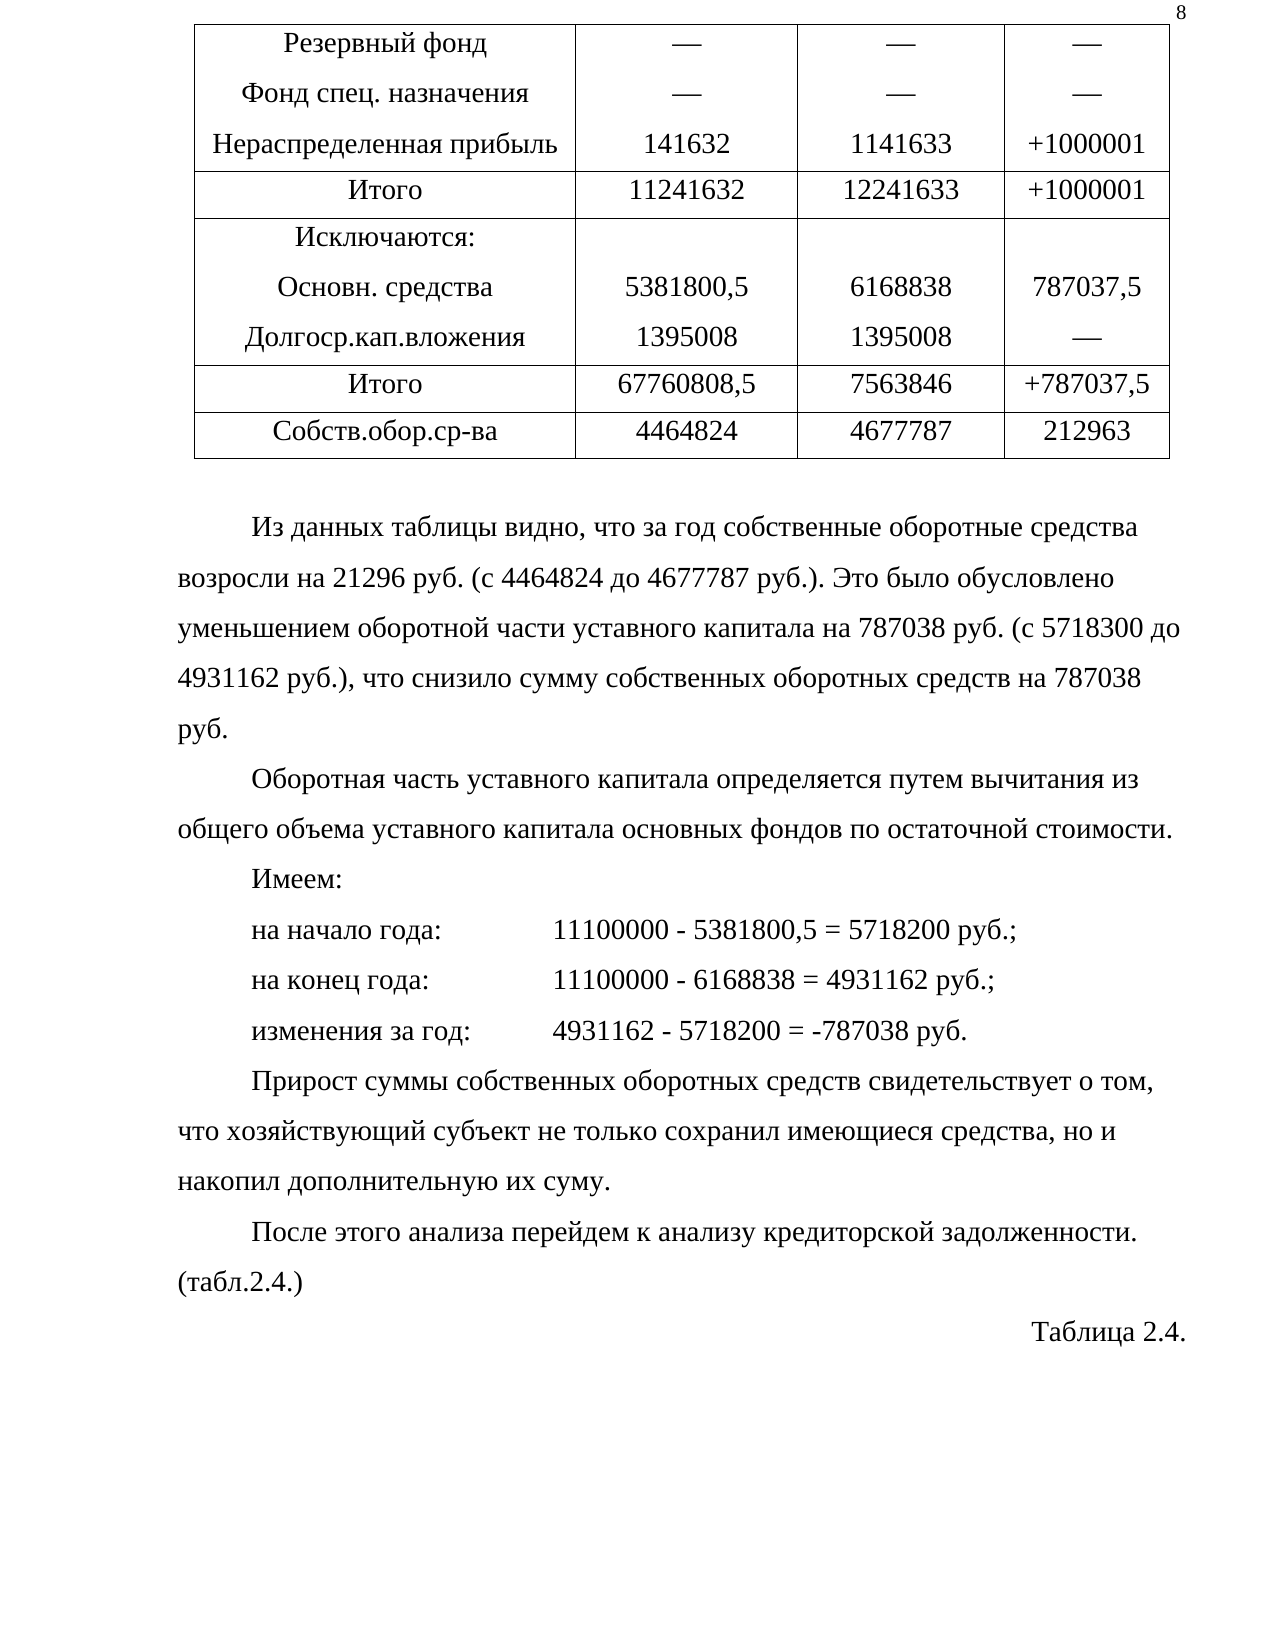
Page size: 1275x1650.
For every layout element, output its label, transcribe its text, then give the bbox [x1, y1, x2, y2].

text на начало года: 11100000 - 5381800,5 = 5718200 руб.; [177, 912, 1186, 946]
text на конец года: 11100000 - 6168838 = 4931162 руб.; [177, 962, 1186, 996]
table_cell +787037,5 [1005, 366, 1169, 412]
table_cell 4677787 [798, 413, 1004, 458]
text изменения за год: 4931162 - 5718200 = -787038 руб. [177, 1013, 1186, 1046]
table_cell 11241632 [576, 172, 797, 218]
table_cell 4464824 [576, 413, 797, 458]
text Прирост суммы собственных оборотных средств свидетельствует о том, что хозяйствующий субъект не только сохранил имеющиеся средства, но и накопил дополнительную их суму. [177, 1063, 1186, 1197]
table_cell Исключаются: Основн. средства Долгоср.кап.вложения [195, 219, 575, 365]
table_cell 6168838 1395008 [798, 219, 1004, 365]
table_cell +1000001 [1005, 172, 1169, 218]
table_cell 7563846 [798, 366, 1004, 412]
table_cell Итого [195, 366, 575, 412]
table_cell Итого [195, 172, 575, 218]
table_cell 12241633 [798, 172, 1004, 218]
table_cell 11100000 — — 141632 [576, 25, 797, 171]
table_cell — — — +1000001 [1005, 25, 1169, 171]
table_cell 67760808,5 [576, 366, 797, 412]
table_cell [798, 25, 1004, 171]
table_cell 212963 [1005, 413, 1169, 458]
table_cell Собств.обор.ср-ва [195, 413, 575, 458]
text Из данных таблицы видно, что за год собственные оборотные средства возросли на 21296 руб. (с 4464824 до 4677787 руб.). Это было обусловлено уменьшением оборотной части уставного капитала на 787038 руб. (с 5718300 до 4931162 руб.), что снизило сумму собственных оборотных средств на 787038 руб. [177, 509, 1186, 744]
text Имеем: [177, 862, 1186, 895]
text Таблица 2.4. [177, 1314, 1186, 1348]
text Оборотная часть уставного капитала определяется путем вычитания из общего объема уставного капитала основных фондов по остаточной стоимости. [177, 761, 1186, 845]
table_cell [195, 25, 575, 171]
table_cell 787037,5 — [1005, 219, 1169, 365]
text После этого анализа перейдем к анализу кредиторской задолженности. (табл.2.4.) [177, 1214, 1186, 1298]
table_cell 5381800,5 1395008 [576, 219, 797, 365]
